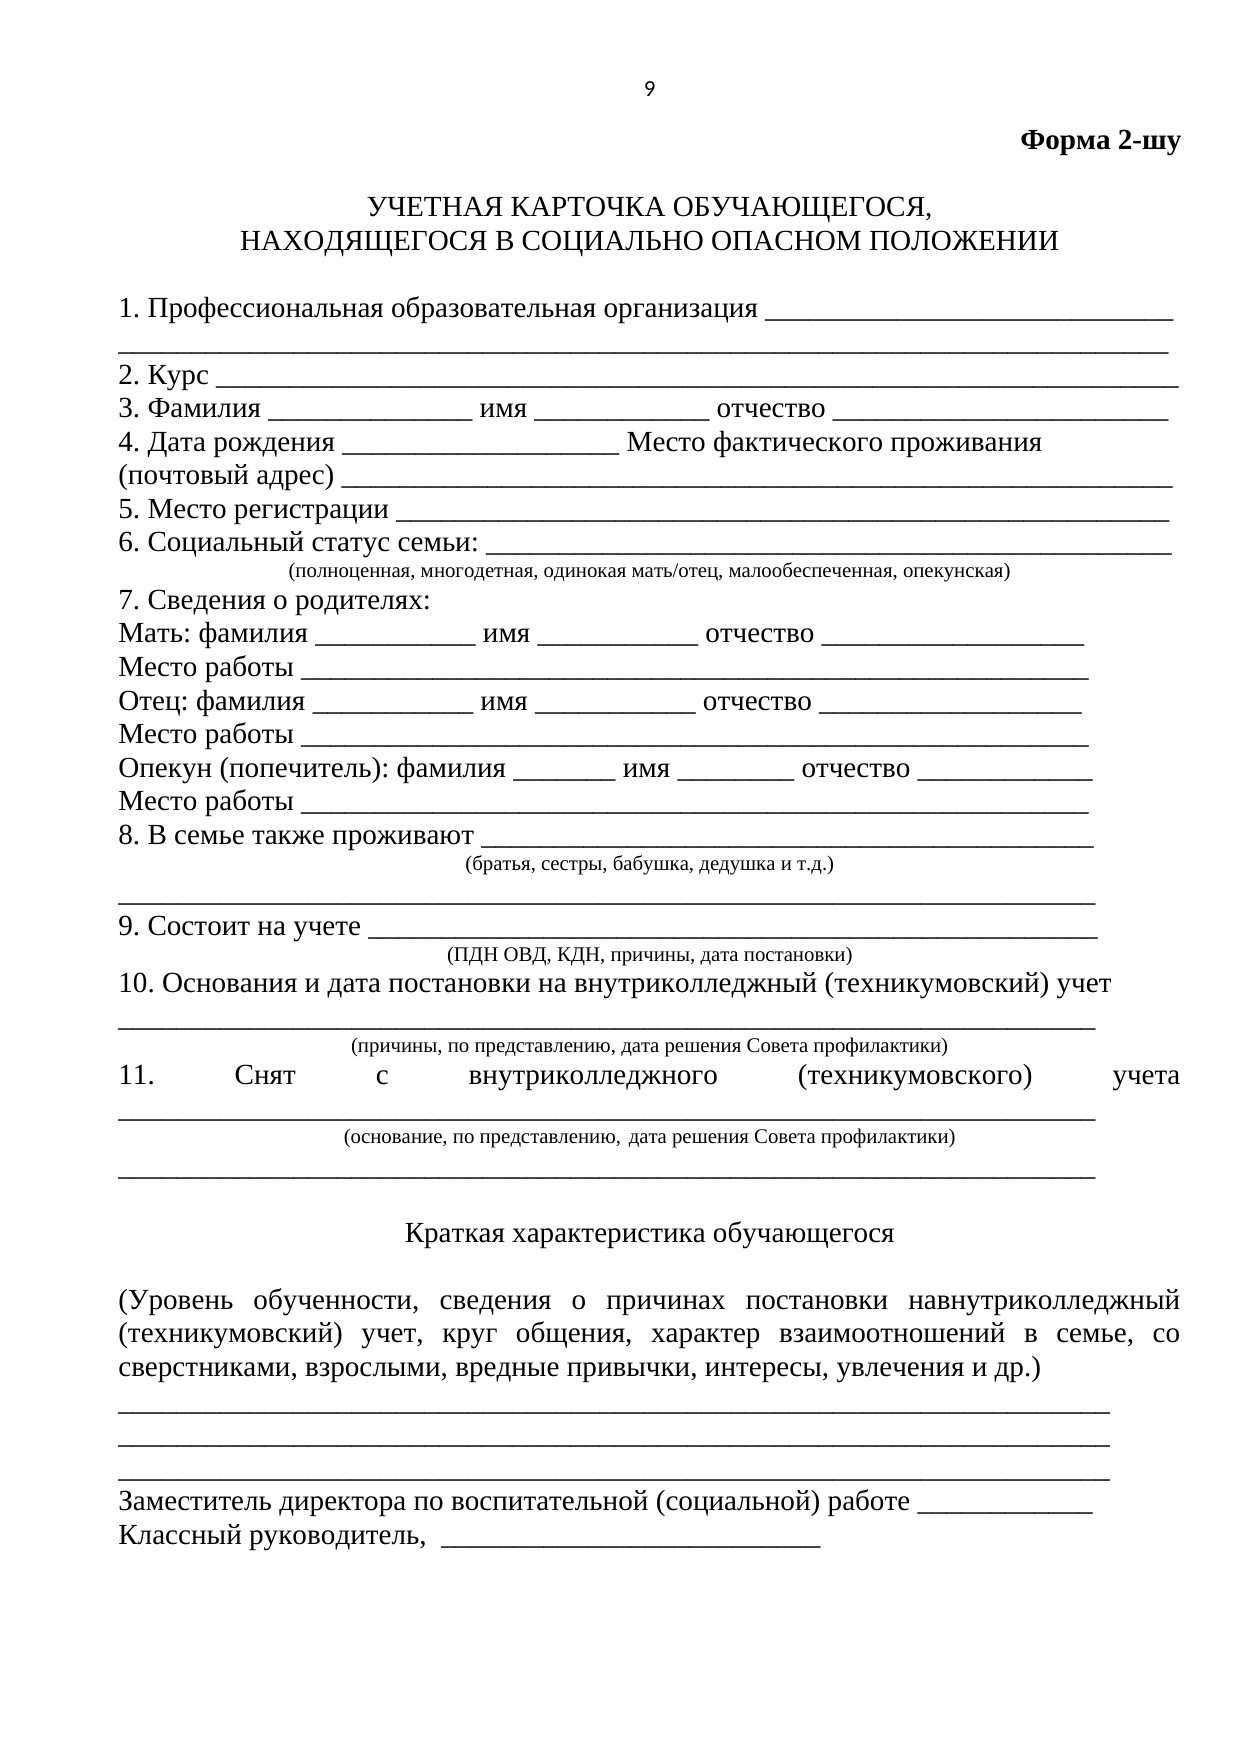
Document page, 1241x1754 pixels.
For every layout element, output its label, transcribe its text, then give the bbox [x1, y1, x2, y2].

text Место работы ______________________________________________________ [118, 783, 1181, 817]
text ____________________________________________________________________ [118, 1383, 1181, 1416]
text 11. Снят с внутриколледжного (техникумовского) учета ___________________________________________________________________ [118, 1057, 1181, 1124]
text 9. Состоит на учете __________________________________________________ [118, 908, 1181, 942]
text 7. Сведения о родителях: [118, 582, 1181, 616]
text УЧЕТНАЯ КАРТОЧКА ОБУЧАЮЩЕГОСЯ, [118, 189, 1181, 223]
text Отец: фамилия ___________ имя ___________ отчество __________________ [118, 683, 1181, 716]
text Мать: фамилия ___________ имя ___________ отчество __________________ [118, 616, 1181, 649]
text НАХОДЯЩЕГОСЯ В СОЦИАЛЬНО ОПАСНОМ ПОЛОЖЕНИИ [118, 223, 1181, 256]
text 3. Фамилия ______________ имя ____________ отчество _______________________ [118, 390, 1181, 424]
text 2. Курс __________________________________________________________________ [118, 357, 1181, 390]
text 6. Социальный статус семьи: _______________________________________________ [118, 524, 1181, 558]
text (ПДН ОВД, КДН, причины, дата постановки) [118, 942, 1181, 966]
text Место работы ______________________________________________________ [118, 716, 1181, 750]
text 10. Основания и дата постановки на внутриколледжный (техникумовский) учет [118, 966, 1181, 999]
text Опекун (попечитель): фамилия _______ имя ________ отчество ____________ [118, 750, 1181, 783]
text 5. Место регистрации _____________________________________________________ [118, 491, 1181, 524]
text (почтовый адрес) _________________________________________________________ [118, 457, 1181, 491]
text (основание, по представлению, дата решения Совета профилактики) [118, 1124, 1181, 1148]
text 4. Дата рождения ___________________ Место фактического проживания [118, 424, 1181, 457]
text Форма 2-шу [118, 122, 1181, 156]
text ___________________________________________________________________ [118, 1148, 1181, 1181]
text ____________________________________________________________________ [118, 1416, 1181, 1450]
text Место работы ______________________________________________________ [118, 649, 1181, 683]
text 1. Профессиональная образовательная организация ____________________________ [118, 290, 1181, 323]
text ________________________________________________________________________ [118, 323, 1181, 357]
text ____________________________________________________________________ [118, 1450, 1181, 1483]
text (братья, сестры, бабушка, дедушка и т.д.) [118, 850, 1181, 874]
text ___________________________________________________________________ [118, 874, 1181, 908]
text Классный руководитель, __________________________ [118, 1517, 1181, 1550]
text (Уровень обученности, сведения о причинах постановки навнутриколледжный (техникумовский) учет, круг общения, характер взаимоотношений в семье, со сверстниками, взрослыми, вредные привычки, интересы, увлечения и др.) [118, 1282, 1181, 1383]
text ___________________________________________________________________ [118, 999, 1181, 1033]
text (причины, по представлению, дата решения Совета профилактики) [118, 1033, 1181, 1057]
text (полноценная, многодетная, одинокая мать/отец, малообеспеченная, опекунская) [118, 558, 1181, 582]
text 8. В семье также проживают __________________________________________ [118, 817, 1181, 850]
text Краткая характеристика обучающегося [118, 1215, 1181, 1248]
text Заместитель директора по воспитательной (социальной) работе ____________ [118, 1483, 1181, 1517]
